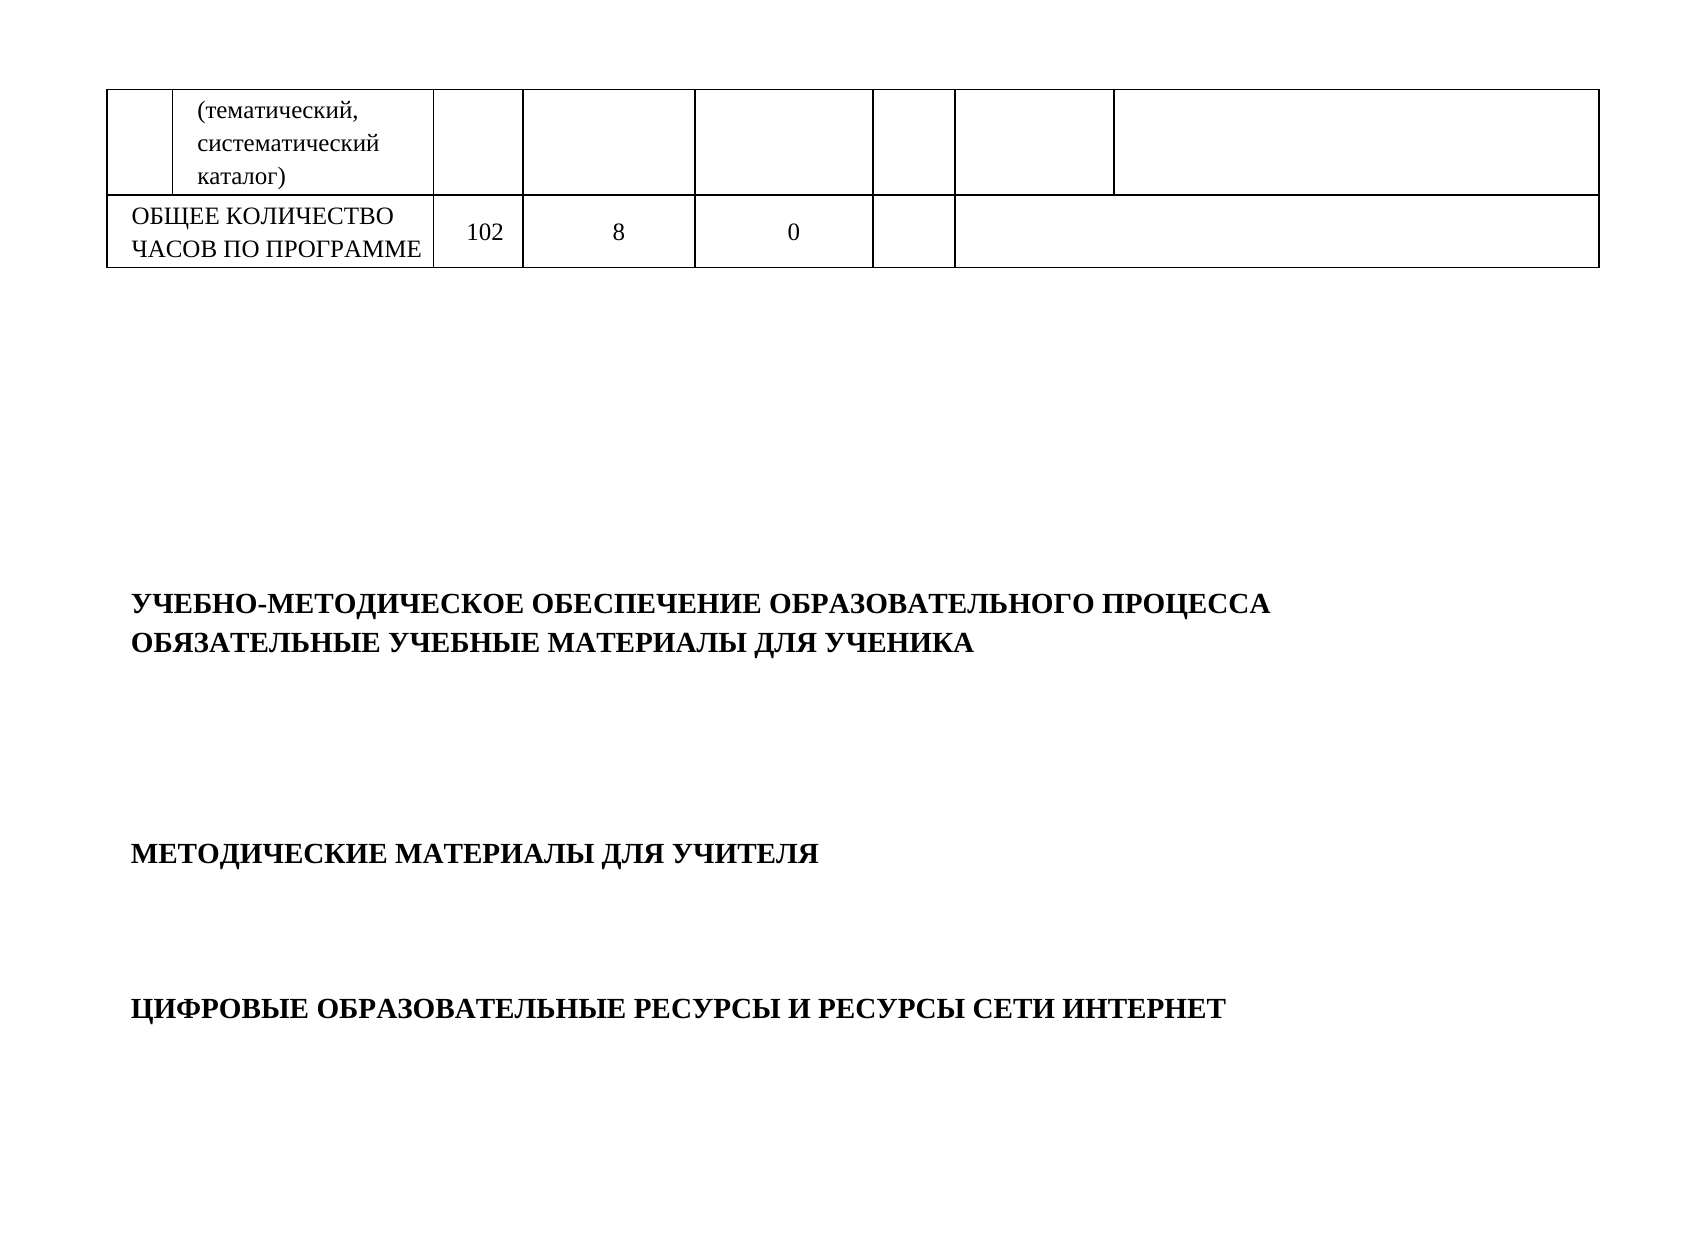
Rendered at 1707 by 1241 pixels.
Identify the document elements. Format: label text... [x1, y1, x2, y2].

text УЧЕБНО-МЕТОДИЧЕСКОЕ ОБЕСПЕЧЕНИЕ ОБРАЗОВАТЕЛЬНОГО ПРОЦЕССА [131, 586, 1588, 620]
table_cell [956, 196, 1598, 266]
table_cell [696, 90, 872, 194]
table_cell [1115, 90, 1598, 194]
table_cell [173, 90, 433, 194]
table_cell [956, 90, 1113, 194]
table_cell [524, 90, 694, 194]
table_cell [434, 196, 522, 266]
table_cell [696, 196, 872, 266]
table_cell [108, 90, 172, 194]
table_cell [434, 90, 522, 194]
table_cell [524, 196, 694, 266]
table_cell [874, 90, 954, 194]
text ОБЯЗАТЕЛЬНЫЕ УЧЕБНЫЕ МАТЕРИАЛЫ ДЛЯ УЧЕНИКА [131, 625, 1588, 658]
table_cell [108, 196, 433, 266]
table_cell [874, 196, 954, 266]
text МЕТОДИЧЕСКИЕ МАТЕРИАЛЫ ДЛЯ УЧИТЕЛЯ [131, 836, 1588, 869]
text ЦИФРОВЫЕ ОБРАЗОВАТЕЛЬНЫЕ РЕСУРСЫ И РЕСУРСЫ СЕТИ ИНТЕРНЕТ [131, 991, 1588, 1025]
